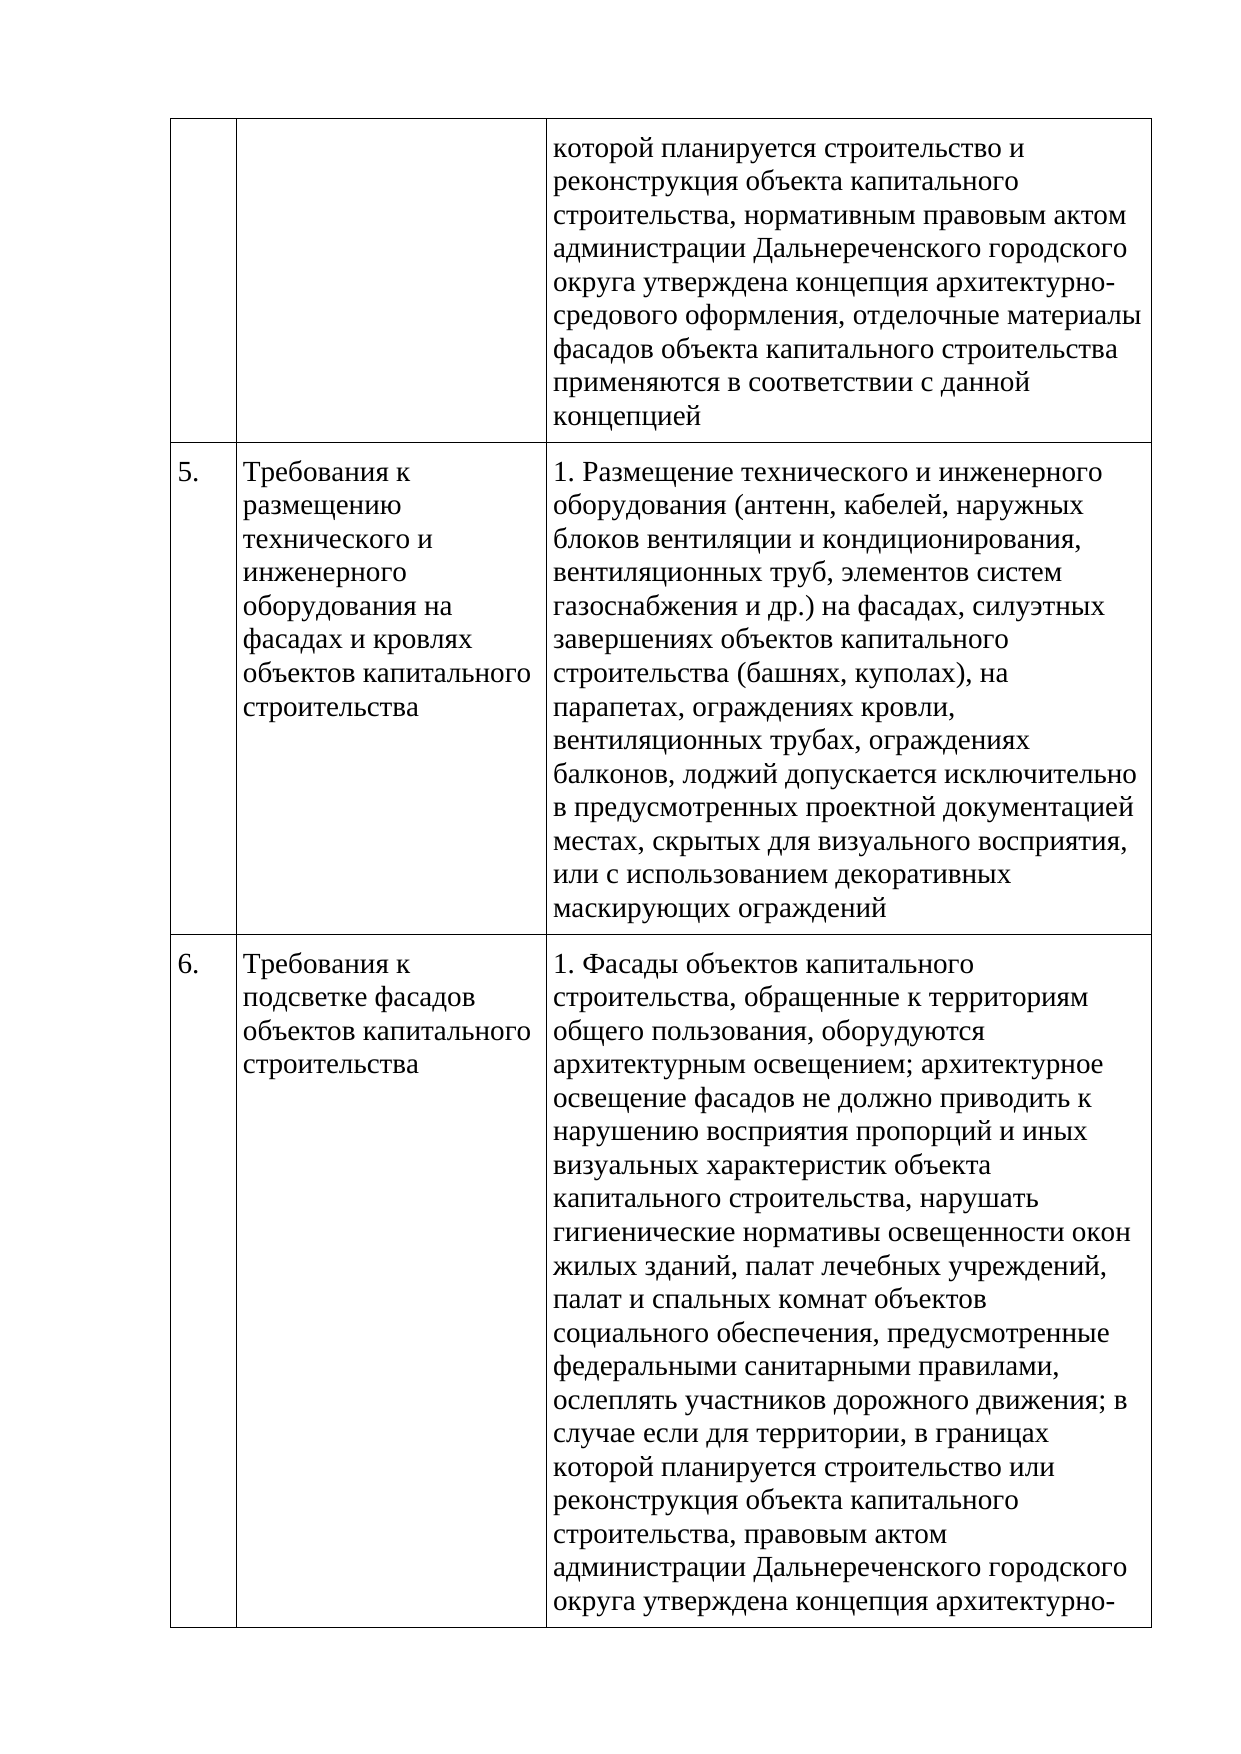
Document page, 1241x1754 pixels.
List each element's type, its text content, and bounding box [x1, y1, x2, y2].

table_cell 5. [171, 443, 236, 934]
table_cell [237, 935, 546, 1627]
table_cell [547, 119, 1151, 442]
table_cell Требования к размещению технического и инженерного оборудования на фасадах и кровлях объектов капитального строительства [237, 443, 546, 934]
table_cell 6. [171, 935, 236, 1627]
table_cell 1. Размещение технического и инженерного оборудования (антенн, кабелей, наружных блоков вентиляции и кондиционирования, вентиляционных труб, элементов систем газоснабжения и др.) на фасадах, силуэтных завершениях объектов капитального строительства (башнях, куполах), на парапетах, ограждениях кровли, вентиляционных трубах, ограждениях балконов, лоджий допускается исключительно в предусмотренных проектной документацией местах, скрытых для визуального восприятия, или с использованием декоративных маскирующих ограждений [547, 443, 1151, 934]
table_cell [547, 935, 1151, 1627]
